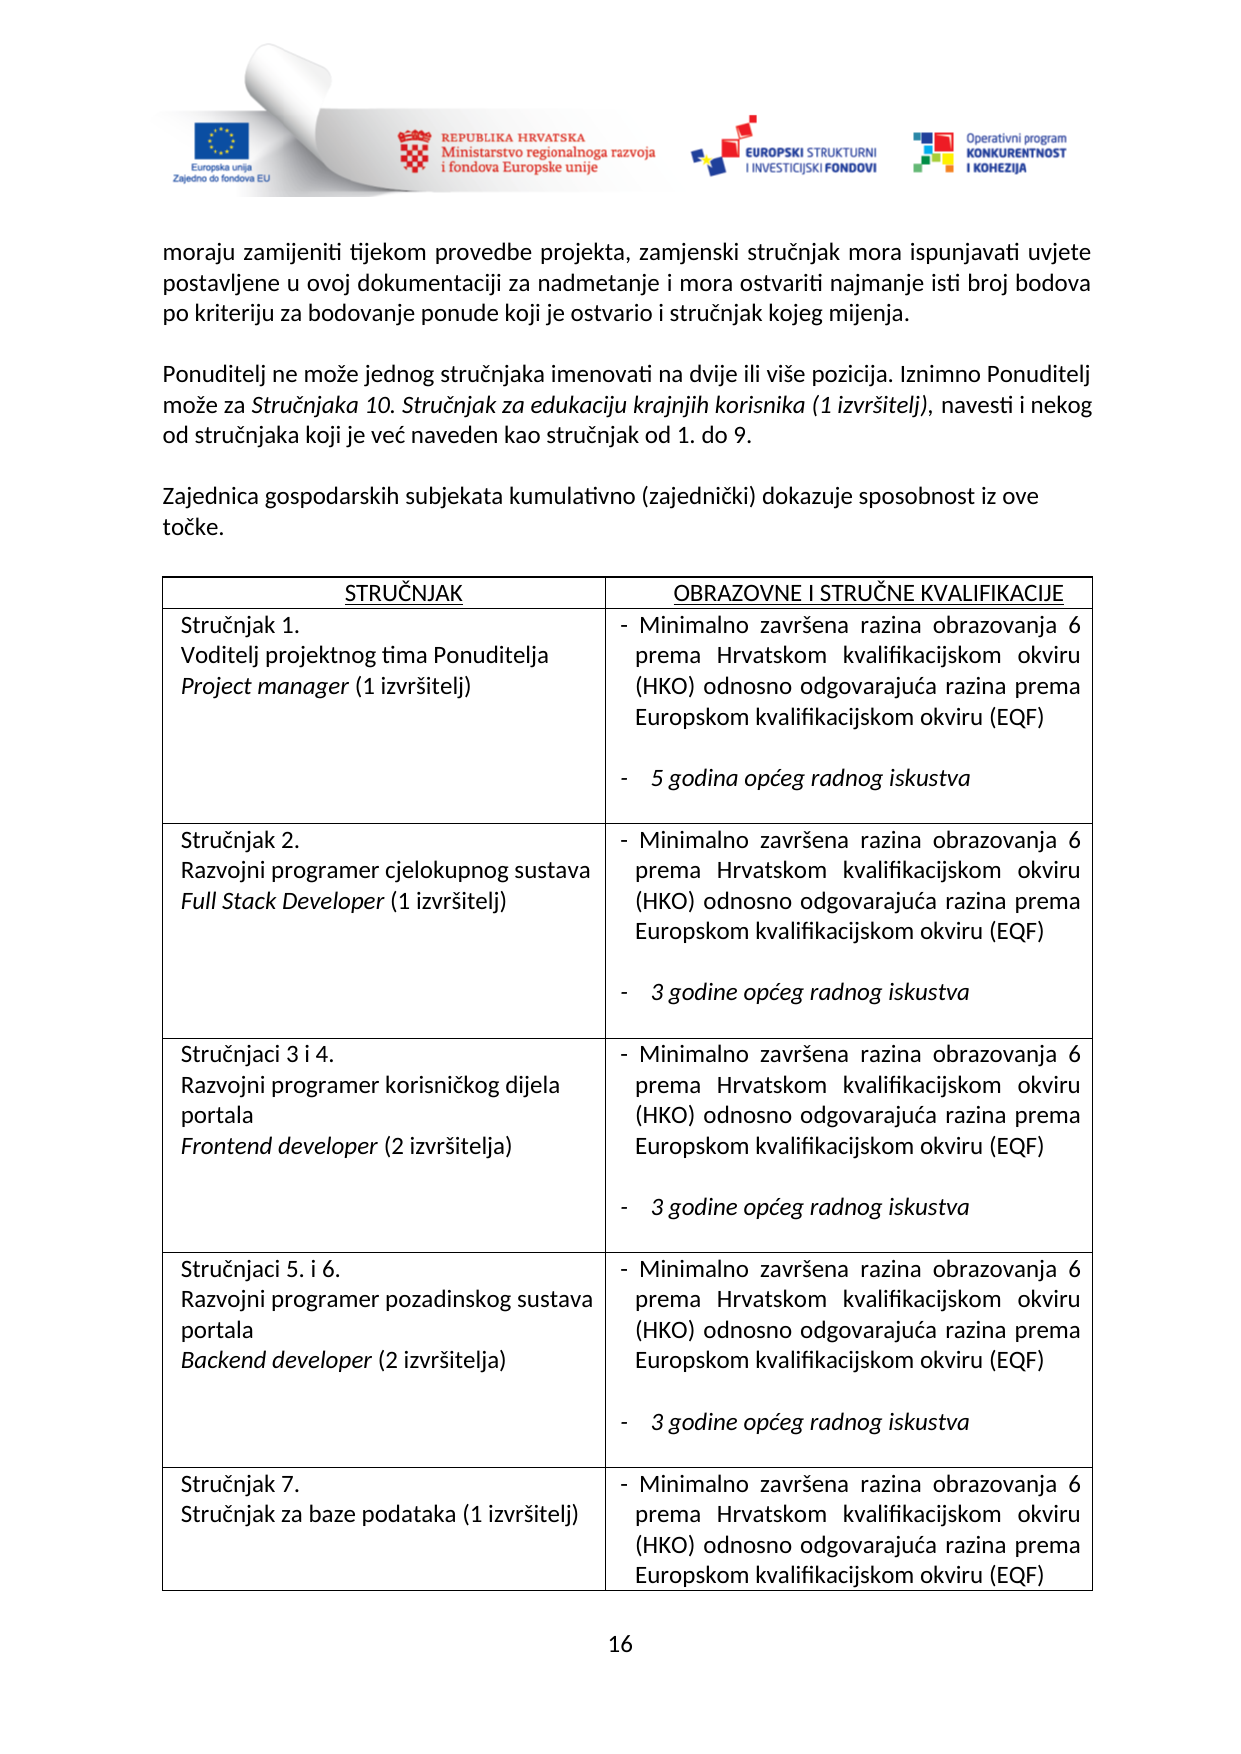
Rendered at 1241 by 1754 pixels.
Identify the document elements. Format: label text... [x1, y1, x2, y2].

picture [148, 30, 1088, 196]
table_header STRUČNJAK [163, 578, 605, 608]
table_cell Stručnjak 1. Voditelj projektnog tima Ponuditelja Project manager (1 izvršitelj) [163, 609, 605, 823]
table_cell Stručnjaci 5. i 6. Razvojni programer pozadinskog sustava portala Backend developer (2 izvršitelja) [163, 1253, 605, 1467]
table_cell Stručnjak 2. Razvojni programer cjelokupnog sustava Full Stack Developer (1 izvršitelj) [163, 824, 605, 1037]
table_header OBRAZOVNE I STRUČNE KVALIFIKACIJE [606, 578, 1092, 608]
text Ponuditelj ne može jednog stručnjaka imenovati na dvije ili više pozicija. Iznimno Ponuditelj može za Stručnjaka 10. Stručnjak za edukaciju krajnjih korisnika (1 izvršitelj), navesti i nekog od stručnjaka koji je već naveden kao stručnjak od 1. do 9. [162, 358, 1092, 450]
table_cell Stručnjak 7. Stručnjak za baze podataka (1 izvršitelj) [163, 1468, 605, 1590]
table_cell Stručnjaci 3 i 4. Razvojni programer korisničkog dijela portala Frontend developer (2 izvršitelja) [163, 1039, 605, 1252]
text točke. [162, 511, 1092, 541]
table_cell - Minimalno završena razina obrazovanja 6 prema Hrvatskom kvalifikacijskom okviru (HKO) odnosno odgovarajuća razina prema Europskom kvalifikacijskom okviru (EQF) - 5 godina općeg radnog iskustva [606, 609, 1092, 823]
text Zajednica gospodarskih subjekata kumulativno (zajednički) dokazuje sposobnost iz ove [162, 480, 1092, 511]
